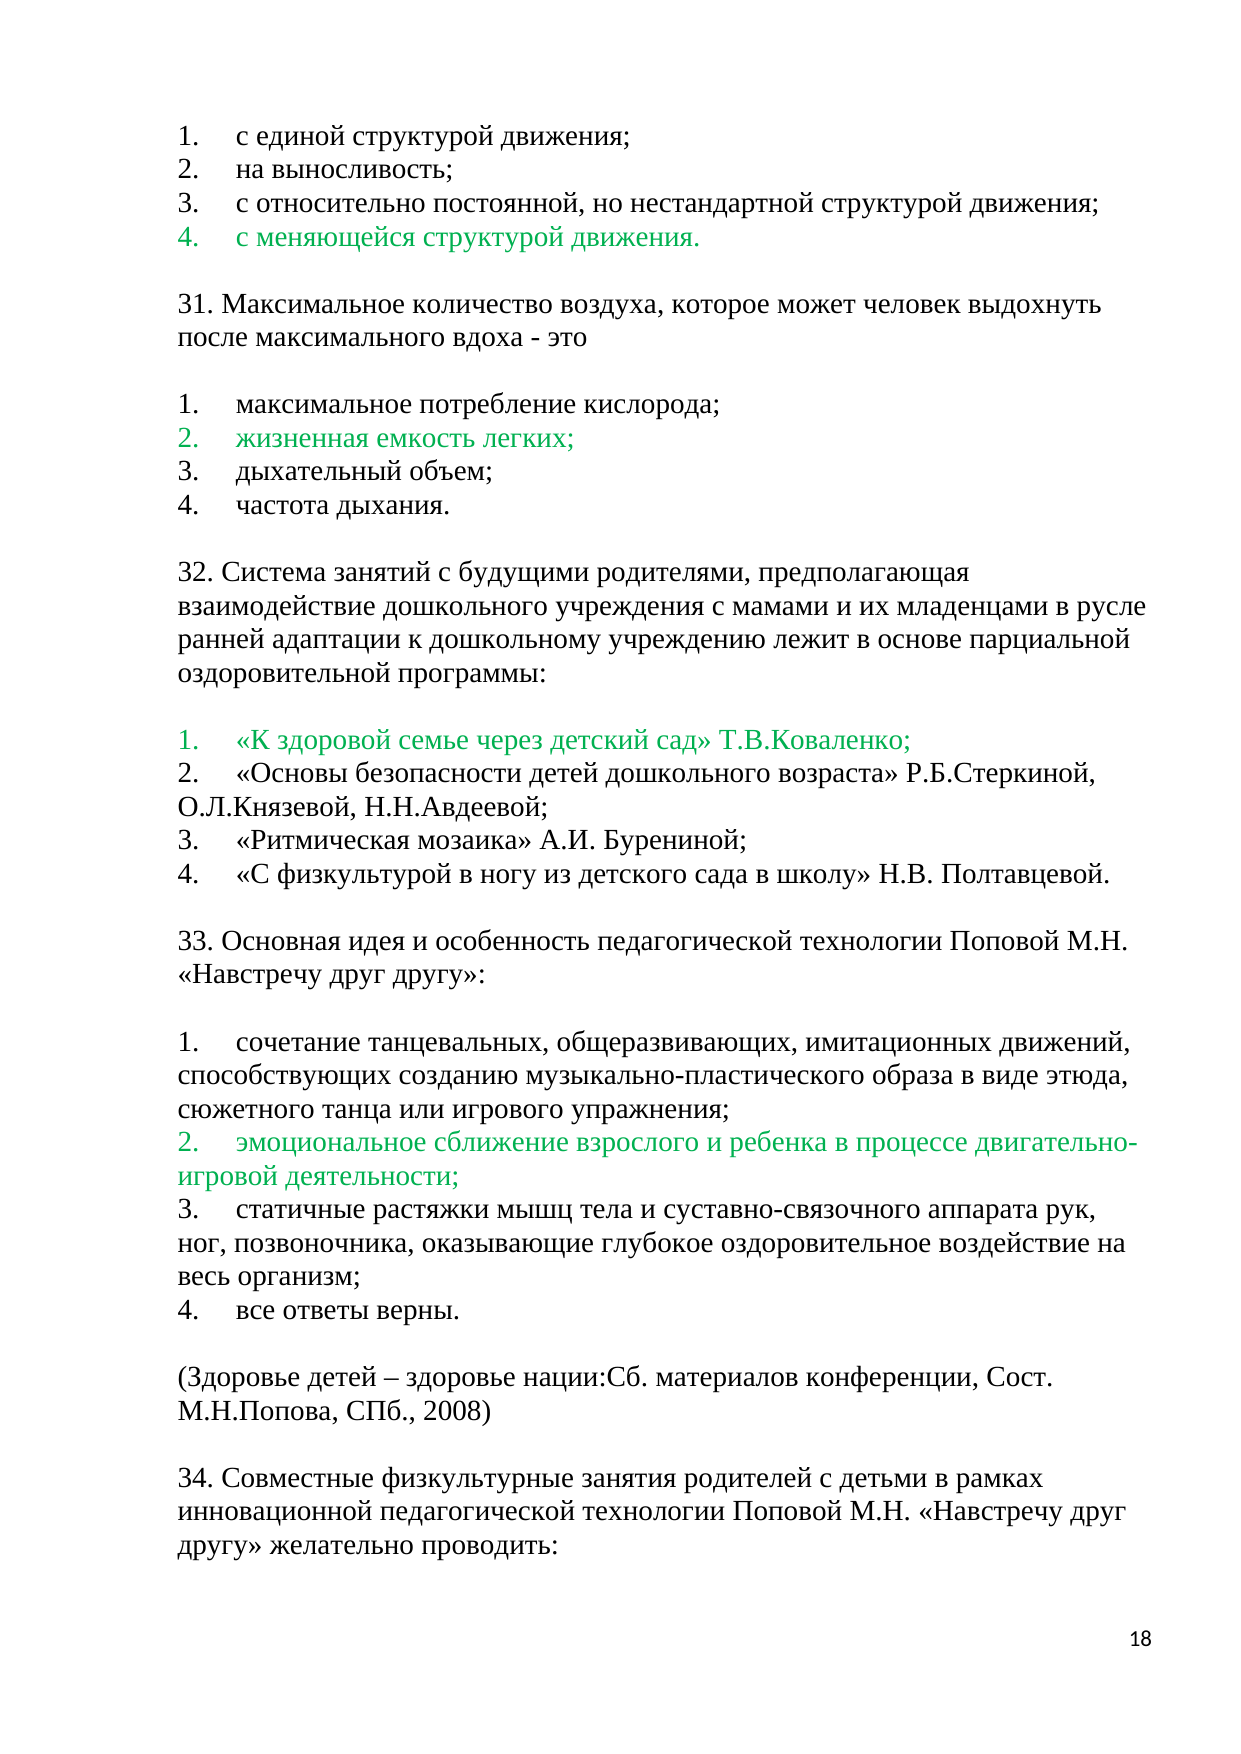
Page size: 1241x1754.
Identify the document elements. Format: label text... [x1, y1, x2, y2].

text 3. статичные растяжки мышц тела и суставно-связочного аппарата рук, ног, позвоночника, оказывающие глубокое оздоровительное воздействие на весь организм; [177, 1191, 1152, 1292]
text 4. все ответы верны. [177, 1292, 1152, 1326]
text 32. Система занятий с будущими родителями, предполагающая взаимодействие дошкольного учреждения с мамами и их младенцами в русле ранней адаптации к дошкольному учреждению лежит в основе парциальной оздоровительной программы: [177, 554, 1152, 688]
text 2. жизненная емкость легких; [177, 420, 1152, 453]
text 4. «С физкультурой в ногу из детского сада в школу» Н.В. Полтавцевой. [177, 856, 1152, 889]
text 3. «Ритмическая мозаика» А.И. Бурениной; [177, 822, 1152, 856]
text 2. «Основы безопасности детей дошкольного возраста» Р.Б.Стеркиной, О.Л.Князевой, Н.Н.Авдеевой; [177, 755, 1152, 822]
text 33. Основная идея и особенность педагогической технологии Поповой М.Н. «Навстречу друг другу»: [177, 923, 1152, 990]
text 1. с единой структурой движения; [177, 118, 1152, 152]
text 3. с относительно постоянной, но нестандартной структурой движения; [177, 185, 1152, 219]
text 34. Совместные физкультурные занятия родителей с детьми в рамках инновационной педагогической технологии Поповой М.Н. «Навстречу друг другу» желательно проводить: [177, 1460, 1152, 1560]
text 1. сочетание танцевальных, общеразвивающих, имитационных движений, способствующих созданию музыкально-пластического образа в виде этюда, сюжетного танца или игрового упражнения; [177, 1024, 1152, 1124]
text 2. эмоциональное сближение взрослого и ребенка в процессе двигательно-игровой деятельности; [177, 1124, 1152, 1191]
text 4. частота дыхания. [177, 487, 1152, 521]
text (Здоровье детей – здоровье нации:Сб. материалов конференции, Сост. М.Н.Попова, СПб., 2008) [177, 1359, 1152, 1426]
text 31. Максимальное количество воздуха, которое может человек выдохнуть после максимального вдоха - это [177, 286, 1152, 353]
text 4. с меняющейся структурой движения. [177, 219, 1152, 252]
text 3. дыхательный объем; [177, 453, 1152, 487]
text 1. «К здоровой семье через детский сад» Т.В.Коваленко; [177, 722, 1152, 755]
text 2. на выносливость; [177, 152, 1152, 185]
text 1. максимальное потребление кислорода; [177, 386, 1152, 420]
